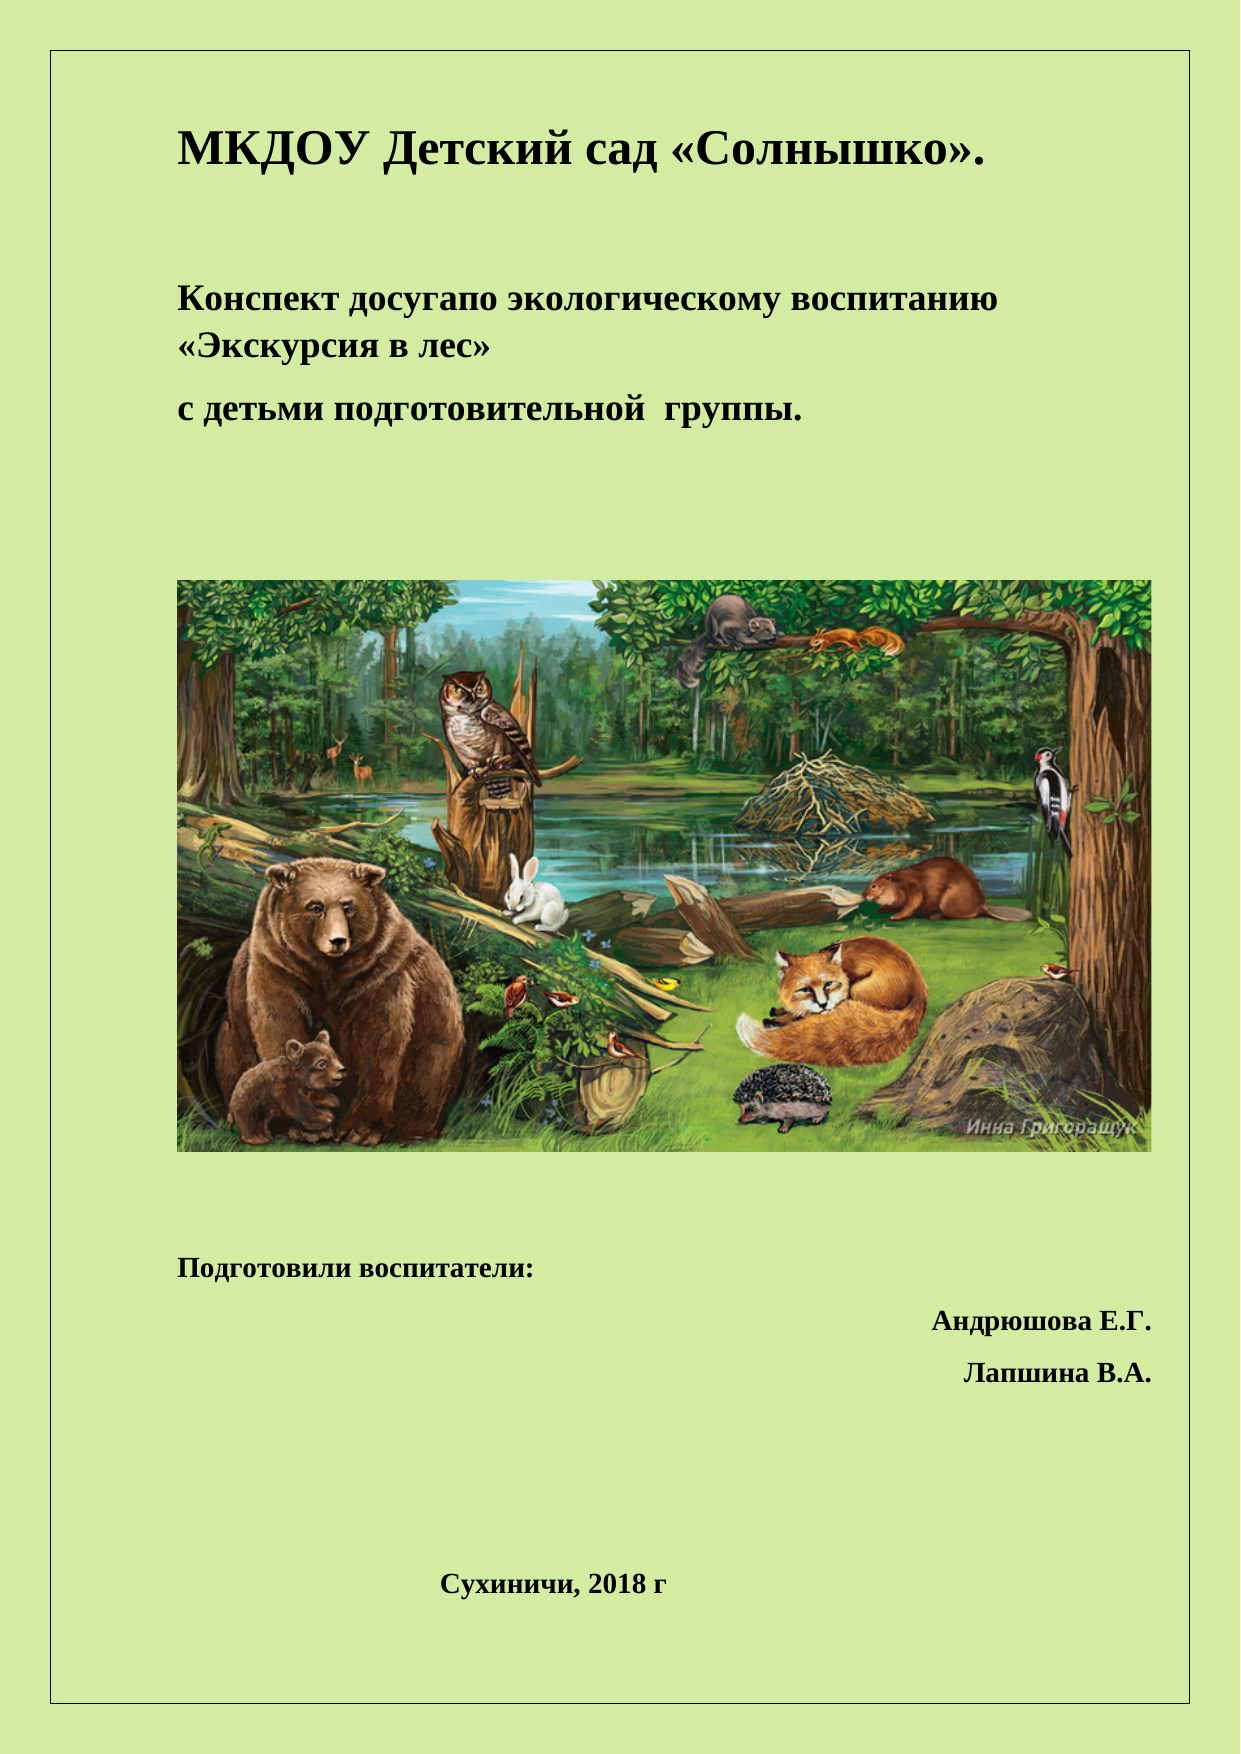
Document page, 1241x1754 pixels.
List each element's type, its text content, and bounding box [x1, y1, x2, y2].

picture [177, 580, 1152, 1152]
text Подготовили воспитатели: [177, 1250, 1152, 1283]
text Лапшина В.А. [177, 1355, 1152, 1389]
text МКДОУ Детский сад «Солнышко». [177, 118, 1152, 176]
text Сухиничи, 2018 г [177, 1567, 1152, 1600]
text Конспект досугапо экологическому воспитанию «Экскурсия в лес» [177, 276, 1152, 365]
text с детьми подготовительной группы. [177, 385, 1152, 428]
text Андрюшова Е.Г. [177, 1303, 1152, 1336]
